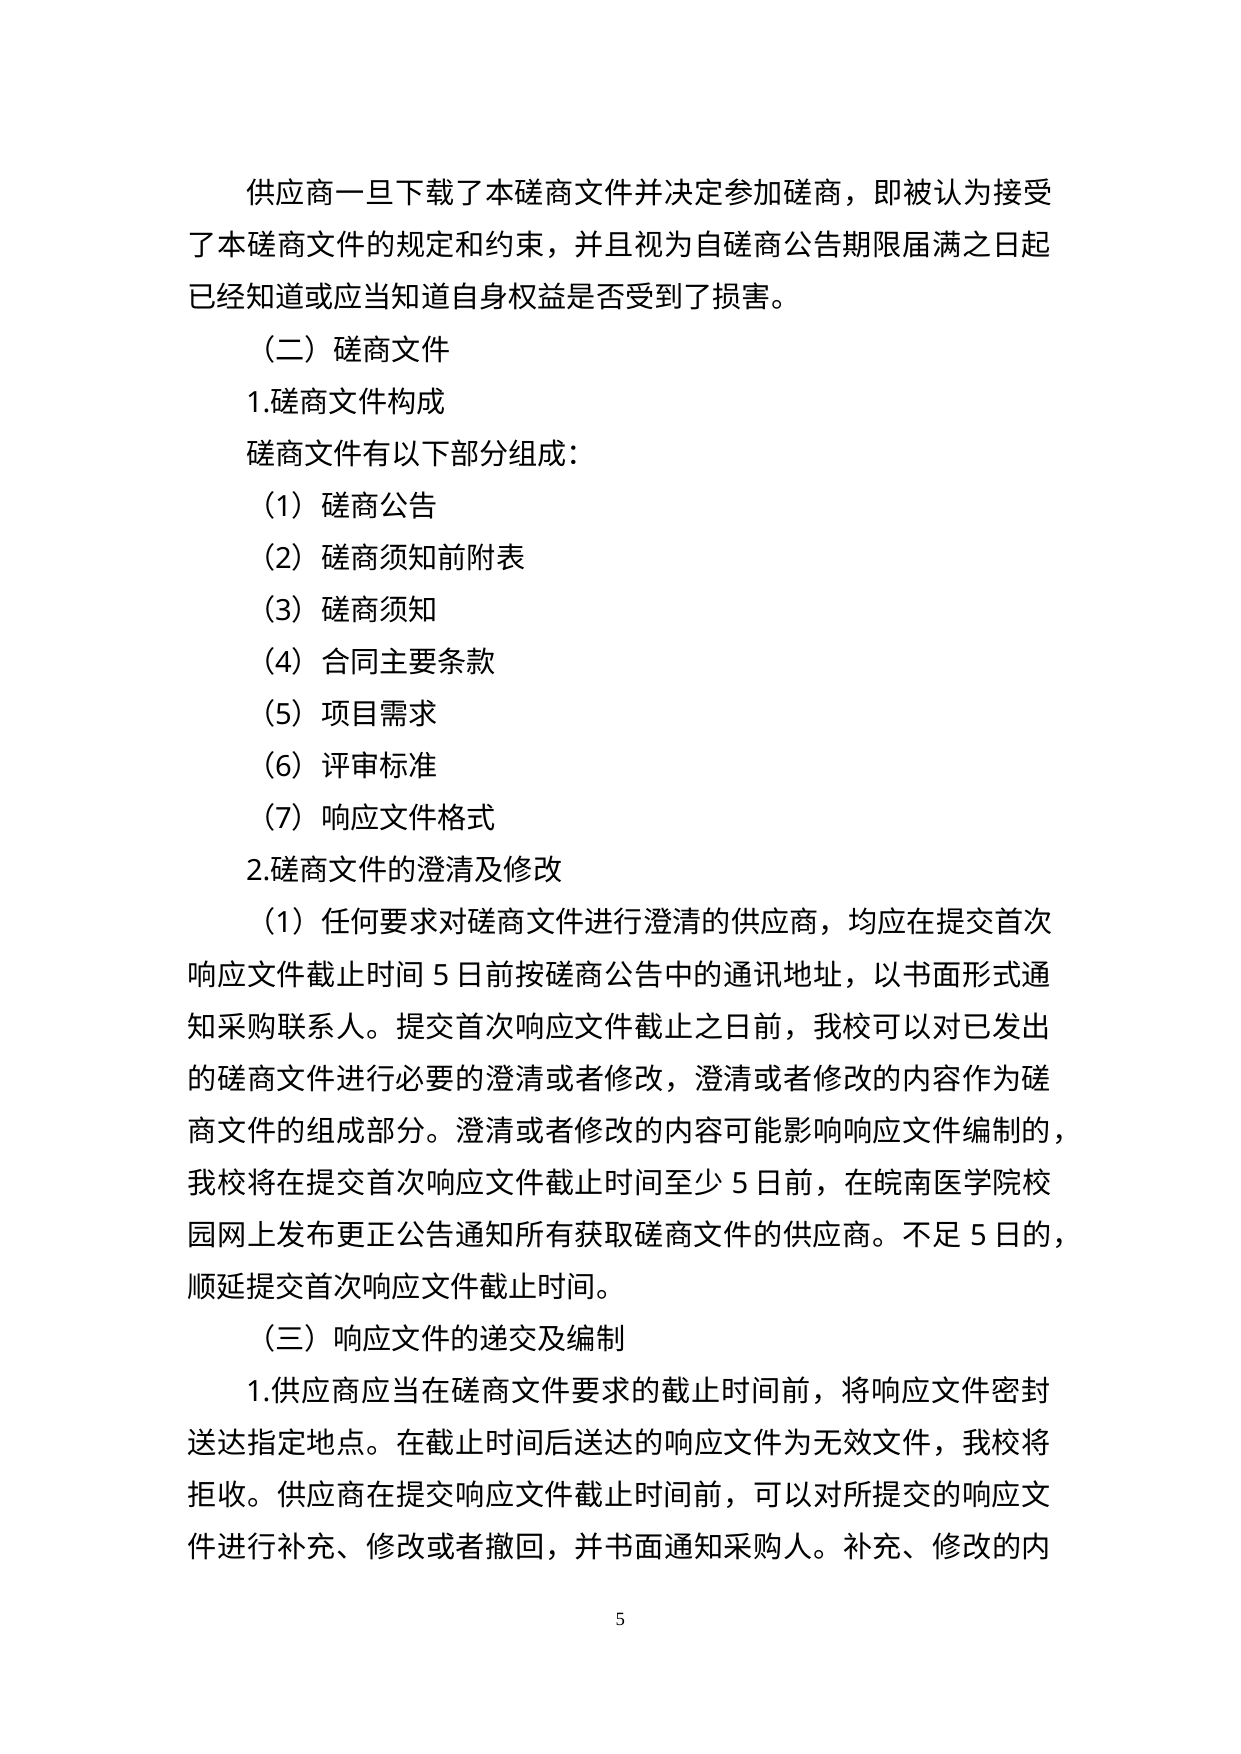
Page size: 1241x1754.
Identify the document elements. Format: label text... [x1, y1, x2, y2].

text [187, 1360, 1053, 1568]
text （6）评审标准 [187, 735, 1053, 787]
text 磋商文件有以下部分组成： [187, 422, 1053, 474]
text （1）磋商公告 [187, 474, 1053, 527]
text （5）项目需求 [187, 683, 1053, 735]
text （2）磋商须知前附表 [187, 527, 1053, 579]
text （二）磋商文件 [187, 318, 1053, 370]
text （1）任何要求对磋商文件进行澄清的供应商，均应在提交首次响应文件截止时间5日前按磋商公告中的通讯地址，以书面形式通知采购联系人。提交首次响应文件截止之日前，我校可以对已发出的磋商文件进行必要的澄清或者修改，澄清或者修改的内容作为磋商文件的组成部分。澄清或者修改的内容可能影响响应文件编制的，我校将在提交首次响应文件截止时间至少5日前，在皖南医学院校园网上发布更正公告通知所有获取磋商文件的供应商。不足5日的，顺延提交首次响应文件截止时间。 [187, 891, 1053, 1308]
text 2.磋商文件的澄清及修改 [187, 839, 1053, 891]
text 供应商一旦下载了本磋商文件并决定参加磋商，即被认为接受了本磋商文件的规定和约束，并且视为自磋商公告期限届满之日起已经知道或应当知道自身权益是否受到了损害。 [187, 162, 1053, 318]
text 1.磋商文件构成 [187, 370, 1053, 422]
text （4）合同主要条款 [187, 631, 1053, 683]
text （三）响应文件的递交及编制 [187, 1308, 1053, 1360]
text （7）响应文件格式 [187, 787, 1053, 839]
text （3）磋商须知 [187, 579, 1053, 631]
